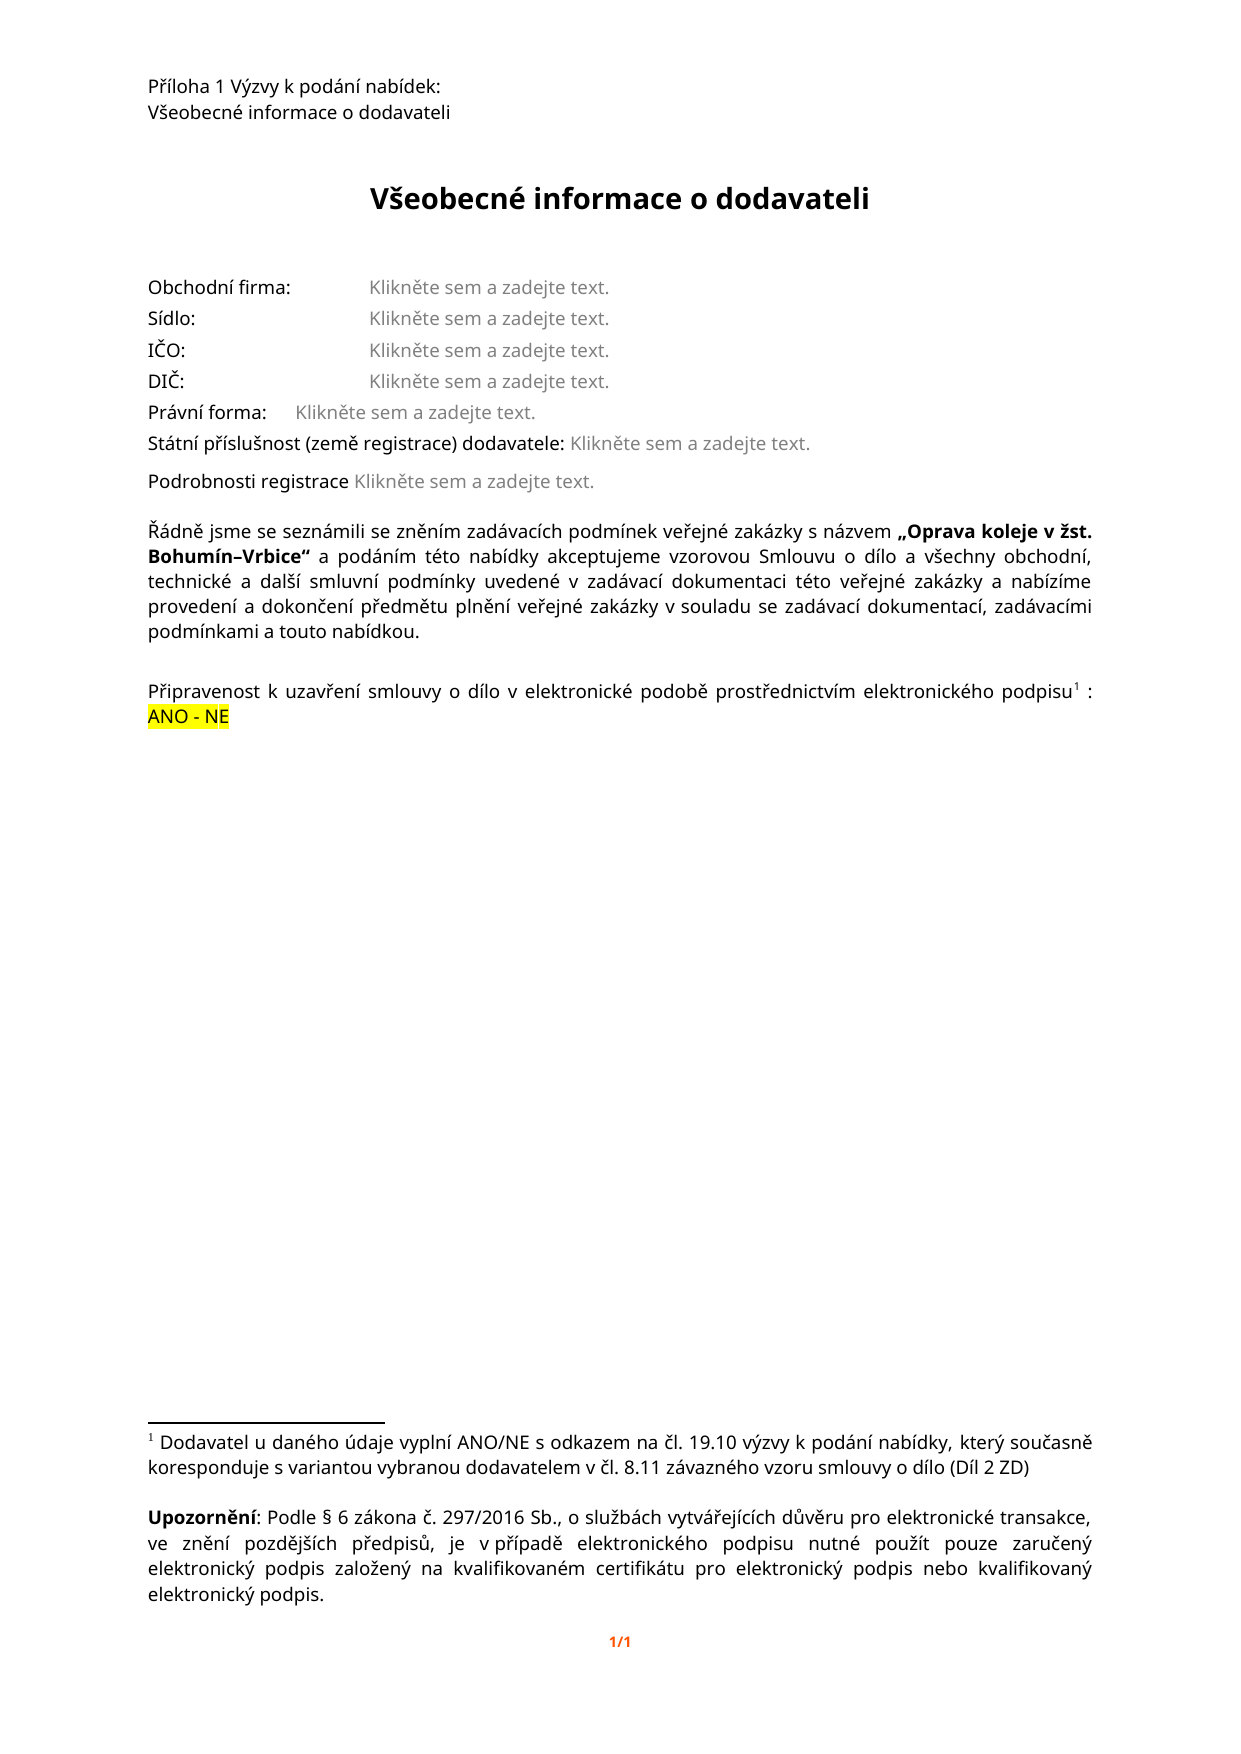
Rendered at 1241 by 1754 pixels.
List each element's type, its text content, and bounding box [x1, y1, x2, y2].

text Státní příslušnost (země registrace) dodavatele: [148, 431, 1093, 456]
text DIČ: [148, 368, 1093, 393]
text Podrobnosti registrace [148, 468, 1093, 493]
text Připravenost k uzavření smlouvy o dílo v elektronické podobě prostřednictvím elektronického podpisu1 : [148, 678, 1093, 729]
text Řádně jsme se seznámili se zněním zadávacích podmínek veřejné zakázky s názvem „Oprava koleje v žst. Bohumín–Vrbice“ a podáním této nabídky akceptujeme vzorovou Smlouvu o dílo a všechny obchodní, technické a další smluvní podmínky uvedené v zadávací dokumentaci této veřejné zakázky a nabízíme provedení a dokončení předmětu plnění veřejné zakázky v souladu se zadávací dokumentací, zadávacími podmínkami a touto nabídkou. [148, 518, 1093, 643]
title Všeobecné informace o dodavateli [148, 178, 1093, 218]
text Právní forma: [148, 399, 1093, 424]
text Sídlo: [148, 306, 1093, 331]
text IČO: [148, 337, 1093, 362]
text Obchodní firma: [148, 274, 1093, 299]
